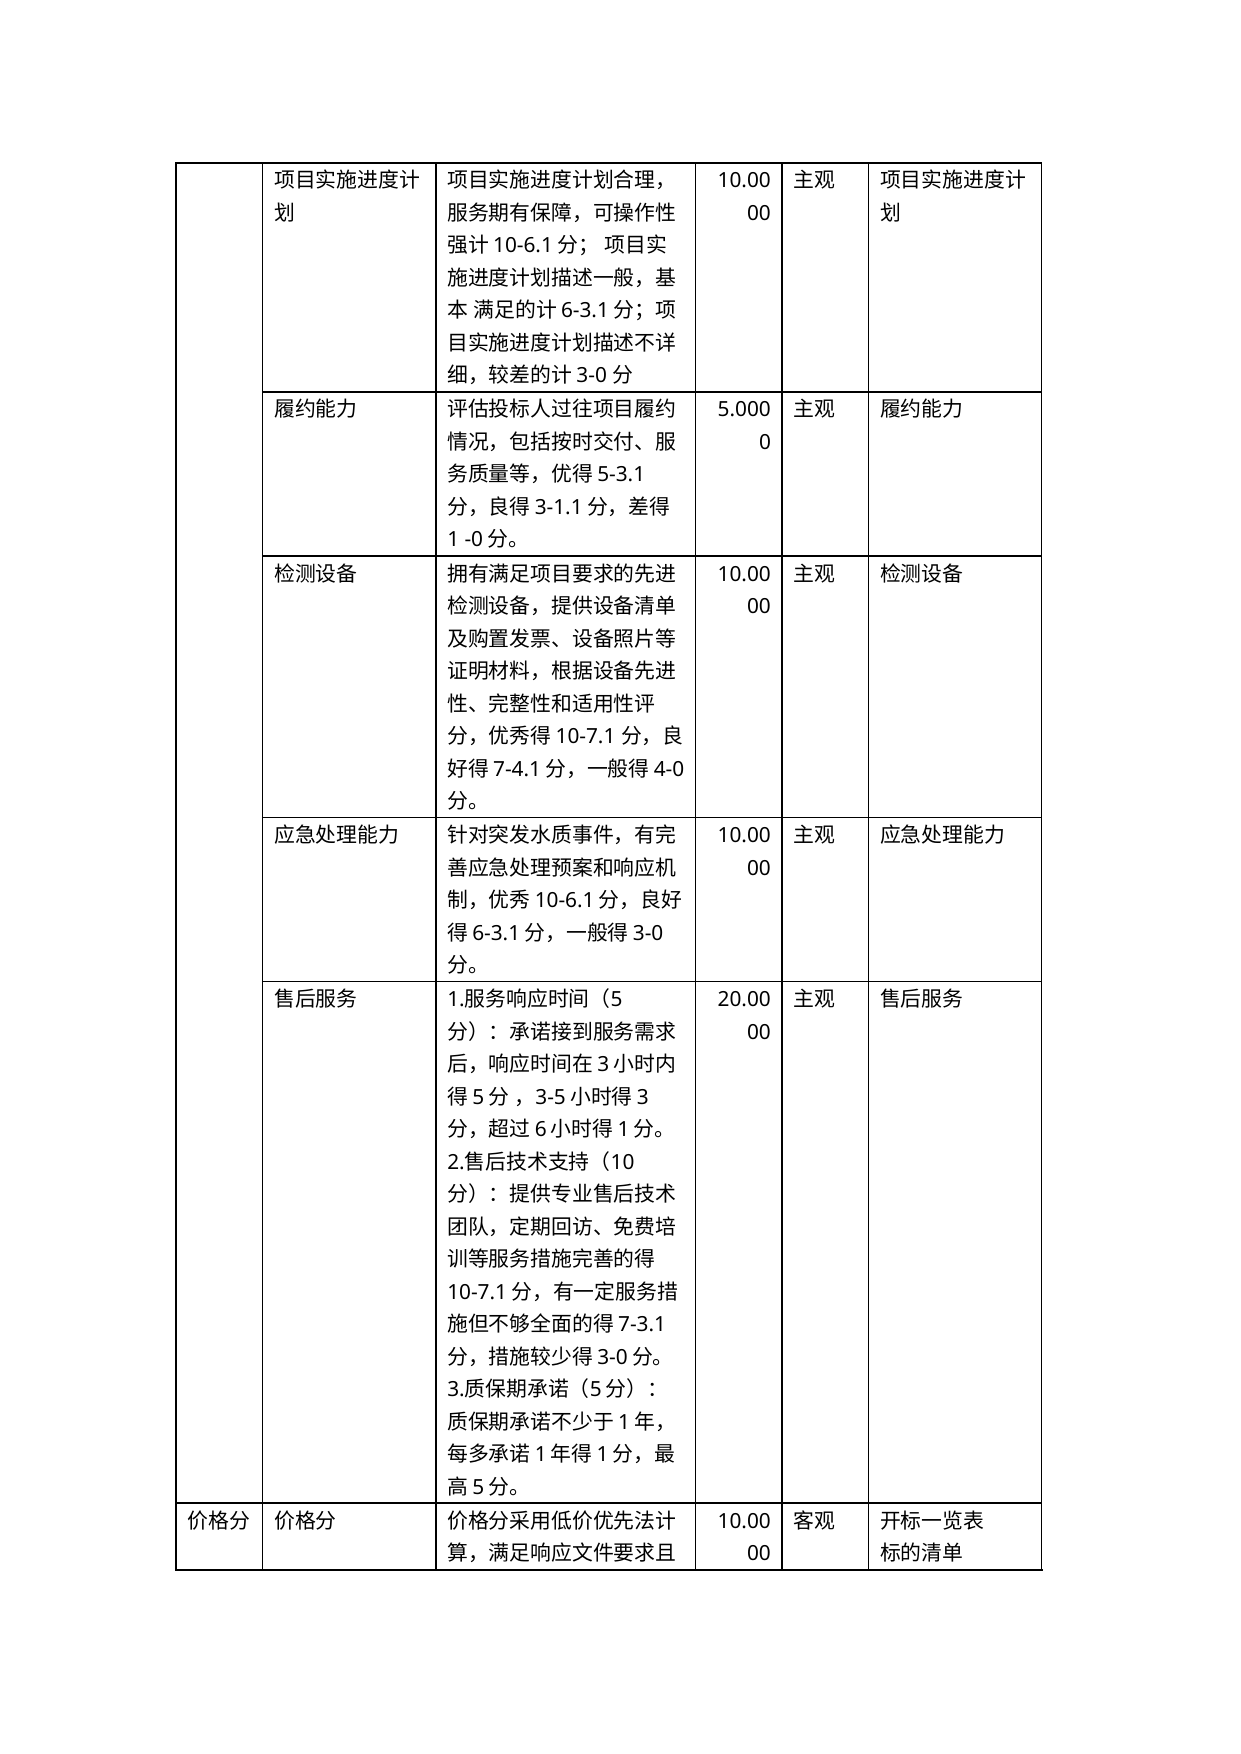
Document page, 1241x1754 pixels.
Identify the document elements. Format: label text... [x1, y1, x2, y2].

table_cell 针对突发水质事件，有完善应急处理预案和响应机制，优秀10-6.1分，良好得6-3.1分，一般得3-0分。 [437, 818, 695, 981]
table_cell 开标一览表 标的清单 [869, 1504, 1041, 1569]
table_cell 主观 [783, 557, 868, 817]
table_cell 拥有满足项目要求的先进检测设备，提供设备清单及购置发票、设备照片等证明材料，根据设备先进性、完整性和适用性评分，优秀得10-7.1 分，良好得7-4.1分，一般得4-0分。 [437, 557, 695, 817]
table_cell 主观 [783, 818, 868, 981]
table_cell 售后服务 [869, 982, 1041, 1502]
table_cell 1.服务响应时间（5分）：承诺接到服务需求后，响应时间在3小时内得5分 ，3-5小时得3分，超过6小时得1分。 2.售后技术支持（10分）：提供专业售后技术团队，定期回访、免费培训等服务措施完善的得10-7.1分，有一定服务措施但不够全面的得7-3.1分，措施较少得3-0分。 3.质保期承诺（5分）：质保期承诺不少于1年，每多承诺1年得1分，最高5分。 [437, 982, 695, 1502]
table_cell 履约能力 [869, 393, 1041, 555]
table_cell 项目实施进度计划合理，服务期有保障，可操作性强计10-6.1分； 项目实施进度计划描述一般，基本 满足的计6-3.1分；项目实施进度计划描述不详细，较差的计3-0 分 [437, 164, 695, 391]
table_cell 10.0000 [696, 557, 781, 817]
table_cell 20.0000 [696, 982, 781, 1502]
table_cell 项目实施进度计划 [869, 164, 1041, 391]
table_cell 评估投标人过往项目履约情况，包括按时交付、服务质量等，优得5-3.1分，良得3-1.1分，差得1 -0分。 [437, 393, 695, 555]
table_cell 主观 [783, 393, 868, 555]
table_cell 主观 [783, 164, 868, 391]
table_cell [437, 1504, 695, 1569]
table_cell 履约能力 [263, 393, 435, 555]
table_cell 售后服务 [263, 982, 435, 1502]
table_cell 应急处理能力 [869, 818, 1041, 981]
table_cell 检测设备 [263, 557, 435, 817]
table_cell 项目实施进度计划 [263, 164, 435, 391]
table_cell 10.0000 [696, 1504, 781, 1569]
table_cell 10.0000 [696, 818, 781, 981]
table_cell 5.0000 [696, 393, 781, 555]
table_cell 价格分 [177, 1504, 262, 1569]
table_cell 应急处理能力 [263, 818, 435, 981]
table_cell 客观 [783, 1504, 868, 1569]
table_cell 10.0000 [696, 164, 781, 391]
table_cell 主观 [783, 982, 868, 1502]
table_cell 检测设备 [869, 557, 1041, 817]
table_cell 价格分 [263, 1504, 435, 1569]
